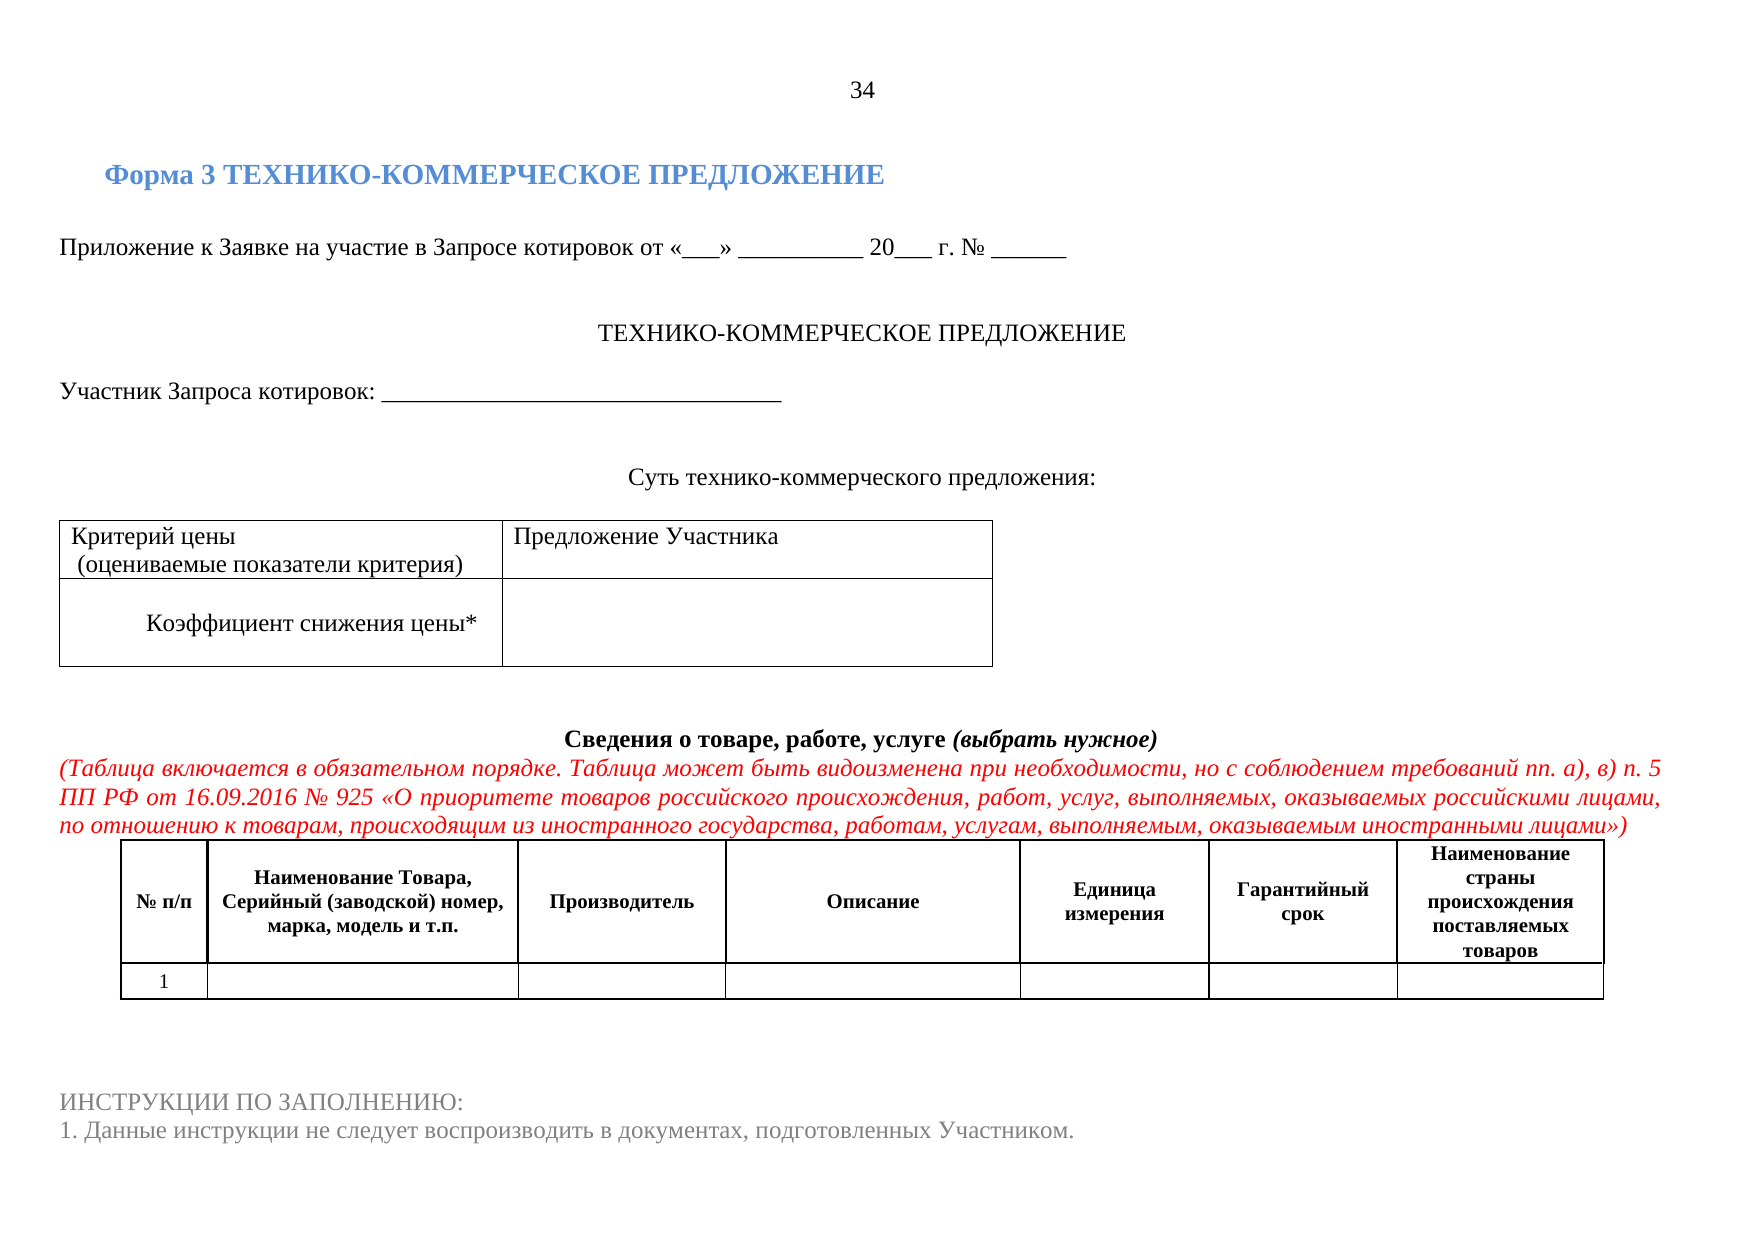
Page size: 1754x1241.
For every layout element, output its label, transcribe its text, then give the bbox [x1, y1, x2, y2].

text (Таблица включается в обязательном порядке. Таблица может быть видоизменена при необходимости, но с соблюдением требований пп. а), в) п. 5 ПП РФ от 16.09.2016 № 925 «О приоритете товаров российского происхождения, работ, услуг, выполняемых, оказываемых российскими лицами, по отношению к товарам, происходящим из иностранного государства, работам, услугам, выполняемым, оказываемым иностранными лицами») [59, 753, 1665, 839]
table_header № п/п [122, 841, 206, 962]
table_header Предложение Участника [503, 521, 992, 578]
table_cell [208, 964, 518, 998]
text ИНСТРУКЦИИ ПО ЗАПОЛНЕНИЮ: [59, 1087, 1665, 1115]
text 1. Данные инструкции не следует воспроизводить в документах, подготовленных Участником. [59, 1115, 1665, 1144]
text Сведения о товаре, работе, услуге (выбрать нужное) [59, 724, 1665, 753]
text Приложение к Заявке на участие в Запросе котировок от «___» __________ 20___ г. № ______ [59, 232, 1665, 261]
table_cell [1398, 962, 1603, 998]
table_header Гарантийный срок [1210, 841, 1396, 962]
table_cell [503, 579, 992, 666]
subtitle Форма 3 ТЕХНИКО-КОММЕРЧЕСКОЕ ПРЕДЛОЖЕНИЕ [104, 157, 1665, 191]
table_cell [519, 964, 725, 998]
text Суть технико-коммерческого предложения: [59, 462, 1665, 491]
table_cell 1 [122, 964, 207, 998]
table_cell [1021, 964, 1208, 998]
table_header Описание [727, 841, 1019, 962]
table_cell Коэффициент снижения цены* [60, 579, 502, 666]
table_header Единица измерения [1021, 841, 1208, 962]
text Участник Запроса котировок: ________________________________ [59, 376, 1665, 405]
table_header Наименование Товара, Серийный (заводской) номер, марка, модель и т.п. [209, 841, 517, 962]
table_cell [1210, 964, 1397, 998]
table_header Критерий цены (оцениваемые показатели критерия) [60, 521, 502, 578]
table_header Производитель [519, 841, 725, 962]
text ТЕХНИКО-КОММЕРЧЕСКОЕ ПРЕДЛОЖЕНИЕ [59, 318, 1665, 347]
table_header Наименование страны происхождения поставляемых товаров [1398, 841, 1603, 962]
table_cell [726, 964, 1020, 998]
